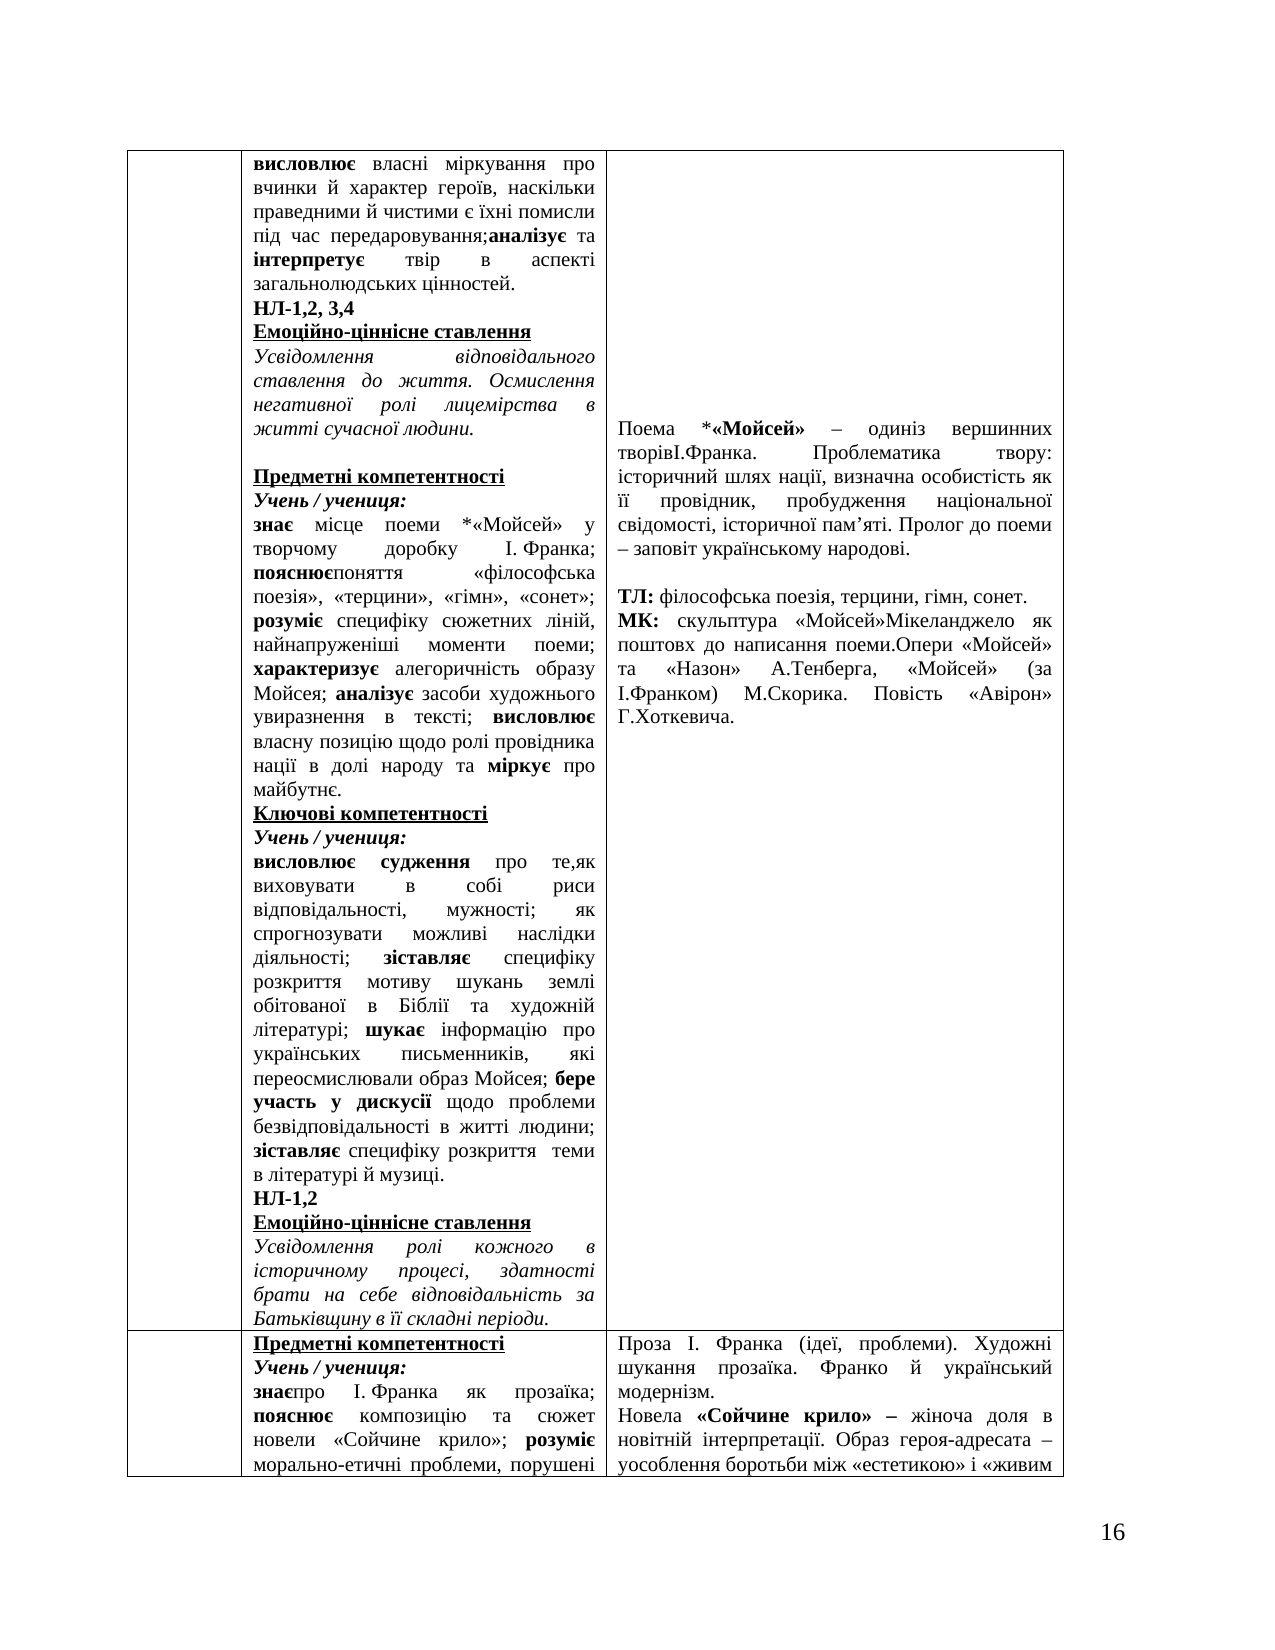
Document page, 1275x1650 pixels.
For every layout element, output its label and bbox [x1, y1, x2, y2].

table_cell [607, 151, 1063, 1330]
table_cell [128, 151, 241, 1330]
table_cell [128, 1331, 241, 1476]
table_cell [607, 1331, 1063, 1476]
table_cell [242, 151, 606, 1330]
table_cell [242, 1331, 606, 1476]
